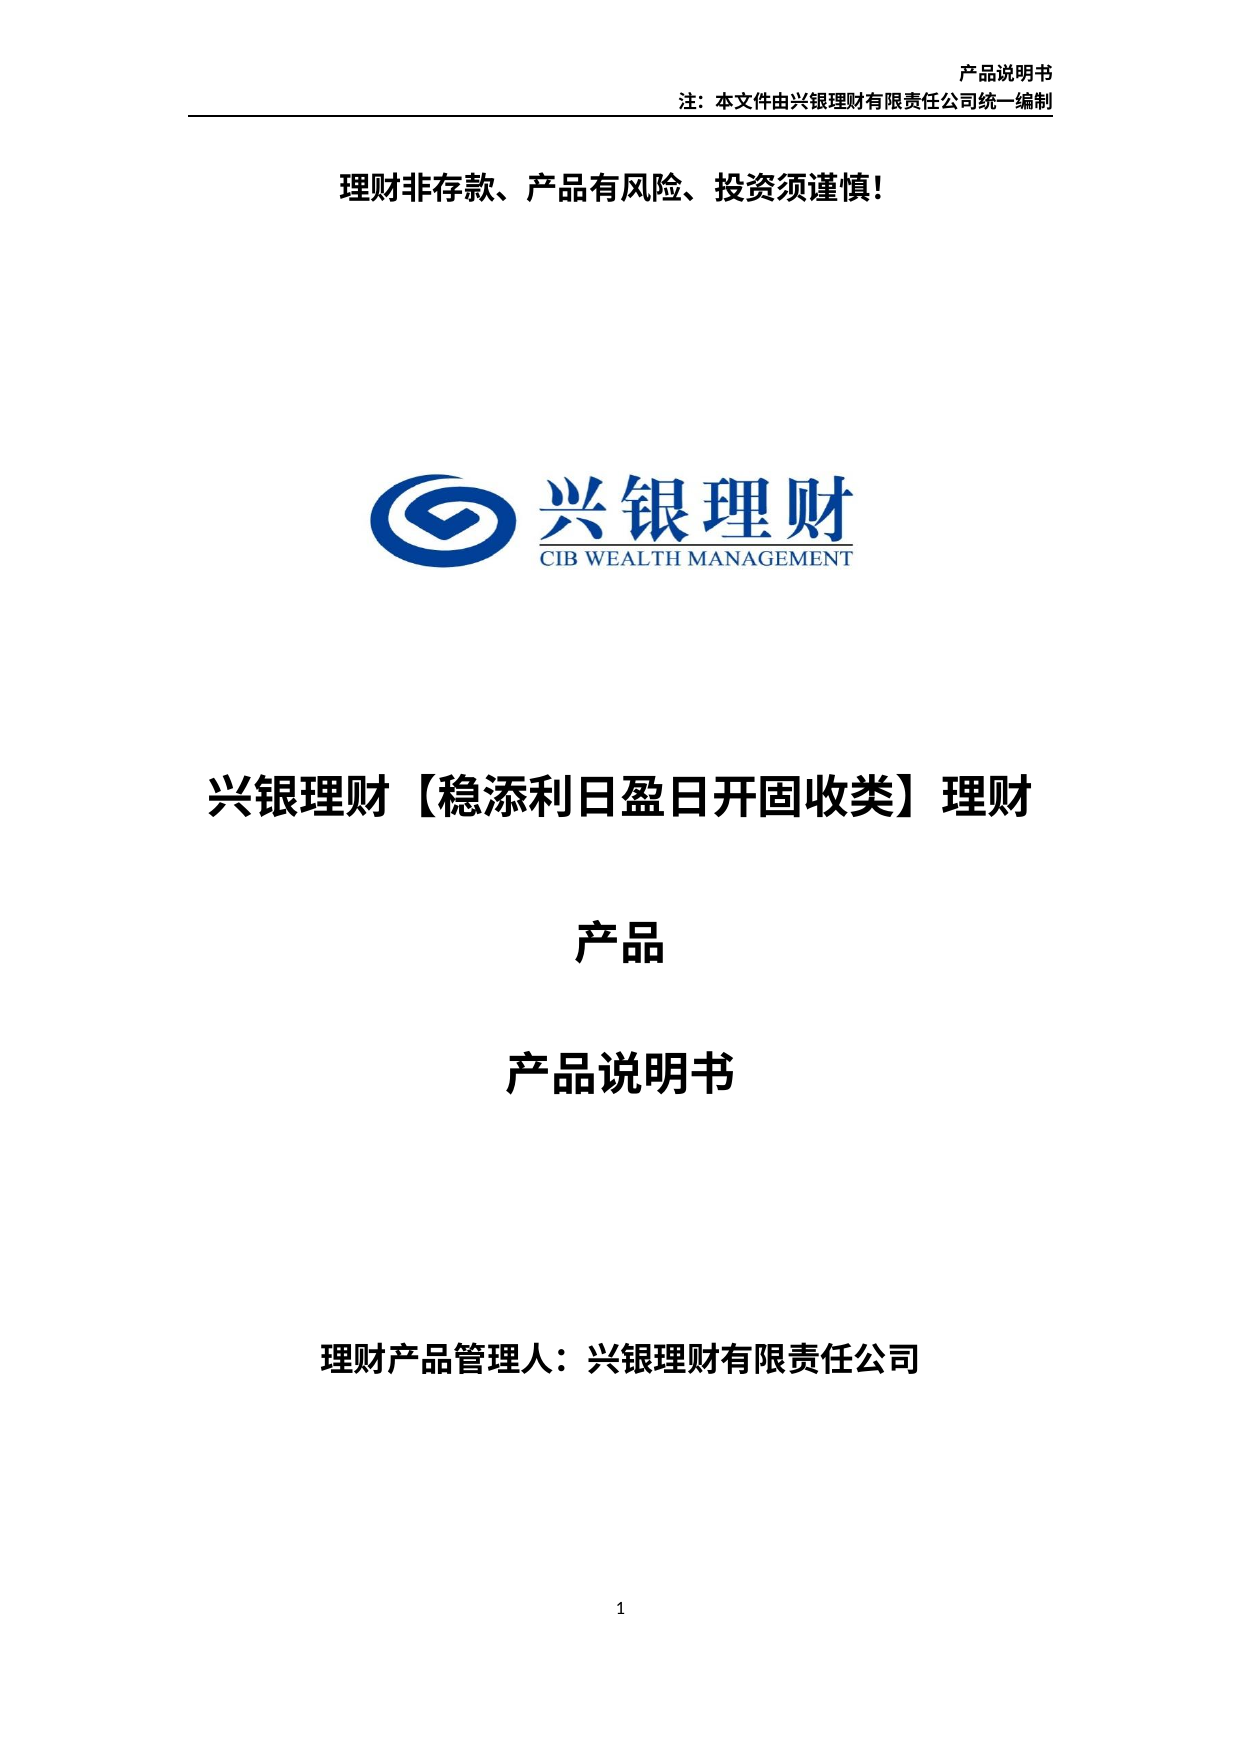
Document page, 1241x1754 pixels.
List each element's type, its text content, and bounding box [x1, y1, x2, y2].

text 理财产品管理人：兴银理财有限责任公司 [187, 1325, 1053, 1390]
text 产品说明书 [187, 1022, 1053, 1119]
text 兴银理财【稳添利日盈日开固收类】理财产品 [187, 745, 1053, 988]
text 理财非存款、产品有风险、投资须谨慎！ [187, 153, 1053, 218]
picture [323, 416, 917, 623]
